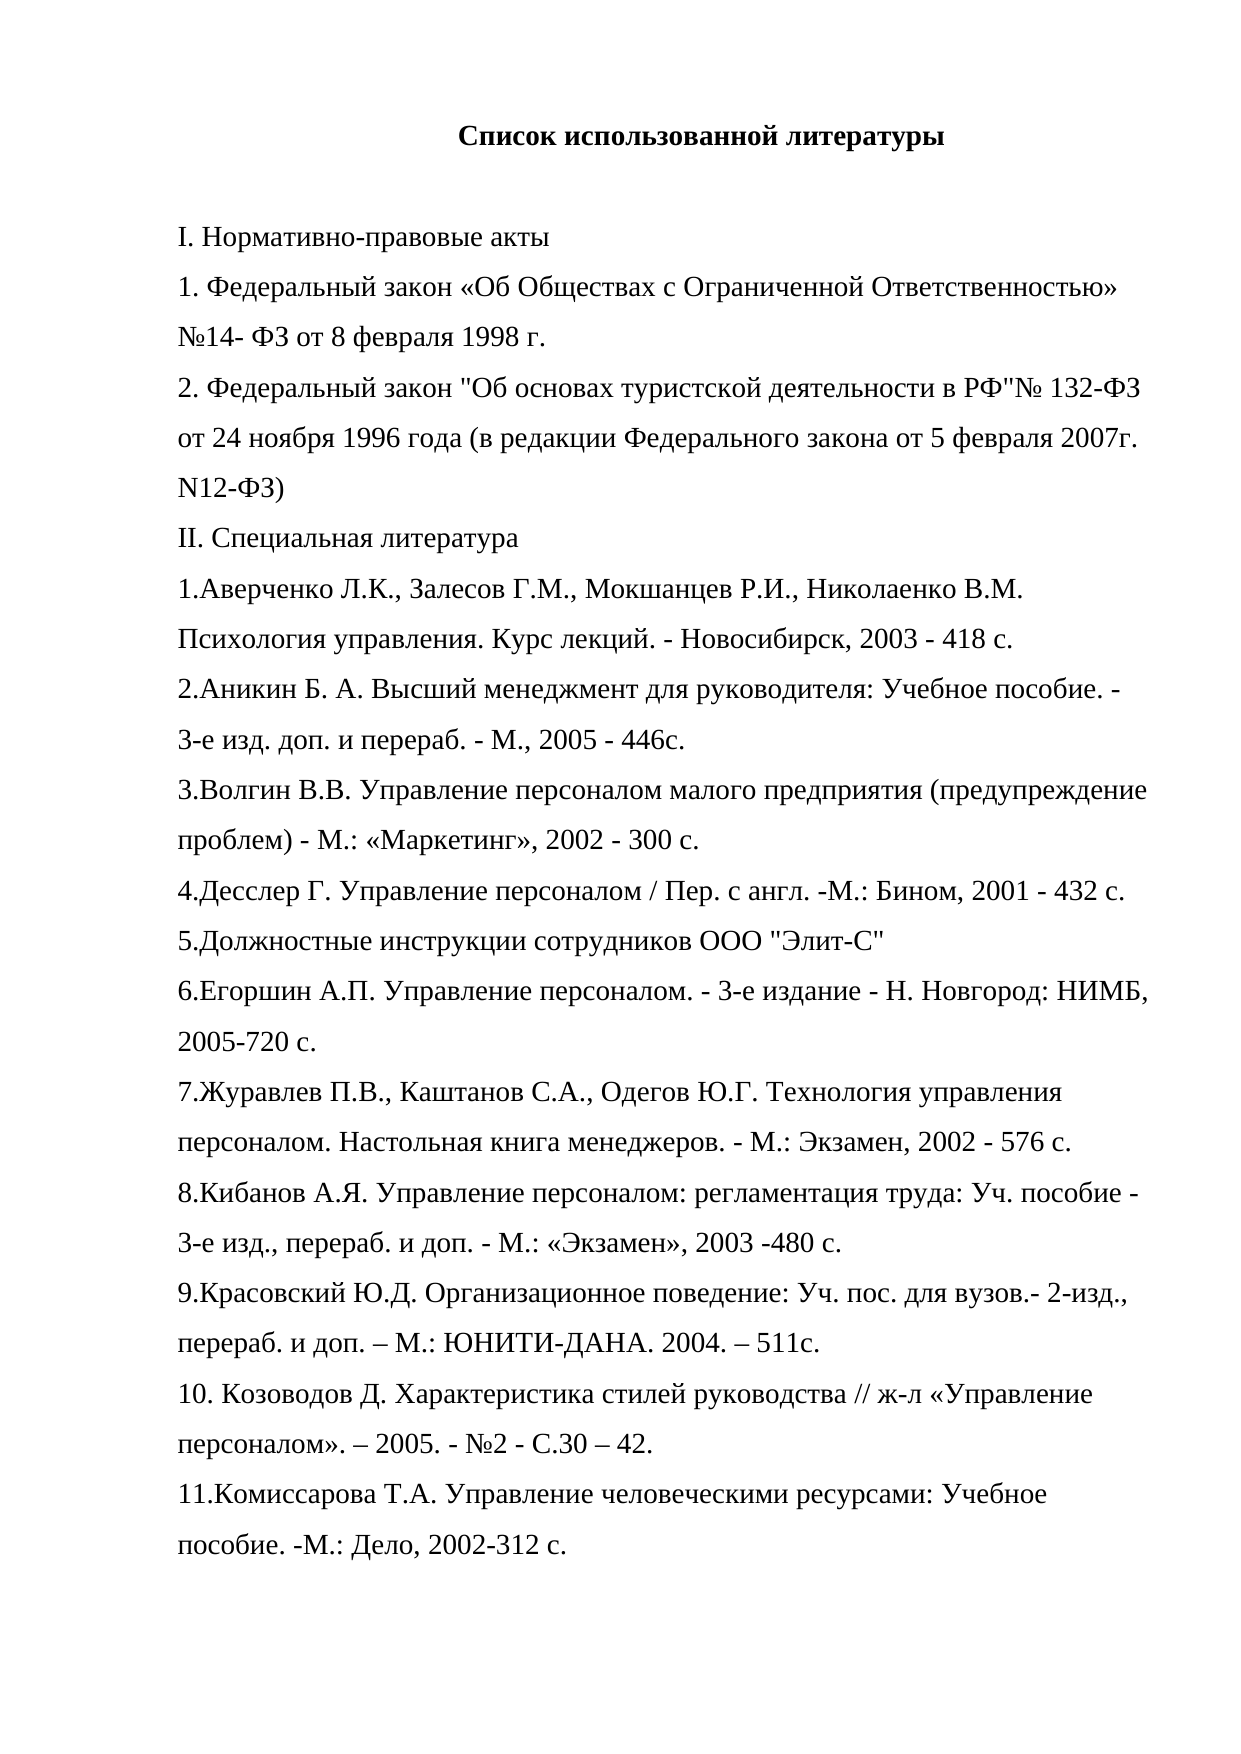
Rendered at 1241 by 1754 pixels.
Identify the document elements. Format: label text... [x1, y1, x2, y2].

text 2. Федеральный закон "Об основах туристской деятельности в РФ"№ 132-ФЗ от 24 ноября 1996 года (в редакции Федерального закона от 5 февраля 2007г. N12-ФЗ) [177, 370, 1152, 504]
list Красовский Ю.Д. Организационное поведение: Уч. пос. для вузов.- 2-изд., перераб. и доп. – М.: ЮНИТИ-ДАНА. 2004. – 511с. [177, 1275, 1152, 1359]
list Десслер Г. Управление персоналом / Пер. с англ. -М.: Бином, 2001 - 432 с. [177, 873, 1152, 906]
list Комиссарова Т.А. Управление человеческими ресурсами: Учебное пособие. -М.: Дело, 2002-312 с. [177, 1477, 1152, 1560]
text 1. Федеральный закон «Об Обществах с Ограниченной Ответственностью» №14- ФЗ от 8 февраля 1998 г. [177, 269, 1152, 353]
list Аникин Б. А. Высший менеджмент для руководителя: Учебное пособие. - 3-е изд. доп. и перераб. - М., 2005 - 446с. [177, 672, 1152, 755]
text II. Специальная литература [177, 521, 1152, 554]
list Волгин В.В. Управление персоналом малого предприятия (предупреждение проблем) - М.: «Маркетинг», 2002 - 300 с. [177, 772, 1152, 856]
text I. Нормативно-правовые акты [177, 219, 1152, 252]
list Козоводов Д. Характеристика стилей руководства // ж-л «Управление персоналом». – 2005. - №2 - С.30 – 42. [177, 1376, 1152, 1460]
title Список использованной литературы [177, 118, 1152, 152]
list Аверченко Л.К., Залесов Г.М., Мокшанцев Р.И., Николаенко В.М. Психология управления. Курс лекций. - Новосибирск, 2003 - 418 с. [177, 571, 1152, 655]
list Егоршин А.П. Управление персоналом. - 3-е издание - Н. Новгород: НИМБ, 2005-720 с. [177, 973, 1152, 1057]
list Кибанов А.Я. Управление персоналом: регламентация труда: Уч. пособие - 3-е изд., перераб. и доп. - М.: «Экзамен», 2003 -480 с. [177, 1175, 1152, 1258]
list Должностные инструкции сотрудников ООО "Элит-С" [177, 923, 1152, 957]
list Журавлев П.В., Каштанов С.А., Одегов Ю.Г. Технология управления персоналом. Настольная книга менеджеров. - М.: Экзамен, 2002 - 576 с. [177, 1074, 1152, 1158]
